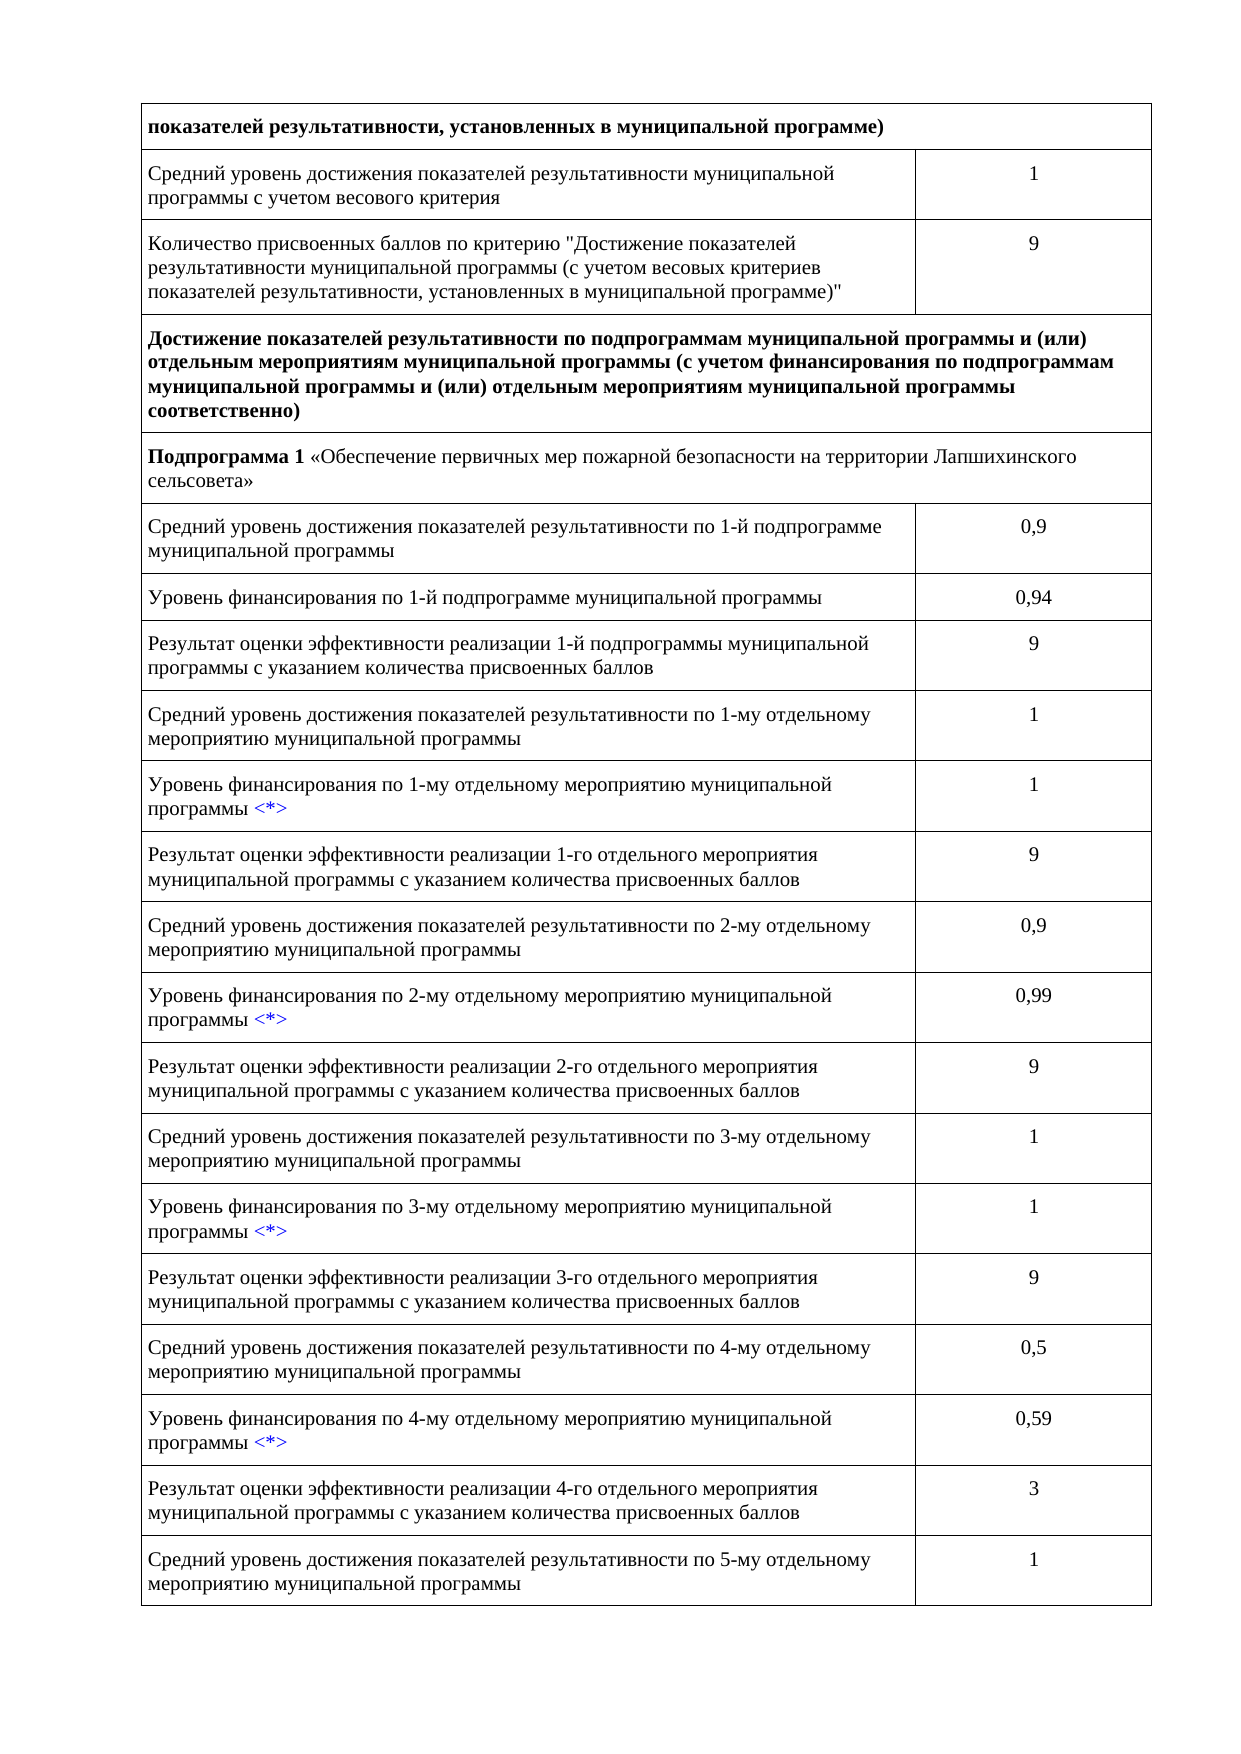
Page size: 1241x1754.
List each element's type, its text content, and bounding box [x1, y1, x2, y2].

table_cell Средний уровень достижения показателей результативности по 5-му отдельному мероприятию муниципальной программы [142, 1536, 915, 1605]
table_cell Результат оценки эффективности реализации 3-го отдельного мероприятия муниципальной программы с указанием количества присвоенных баллов [142, 1254, 915, 1324]
table_cell Достижение показателей результативности по подпрограммам муниципальной программы и (или) отдельным мероприятиям муниципальной программы (с учетом финансирования по подпрограммам муниципальной программы и (или) отдельным мероприятиям муниципальной программы соответственно) [142, 315, 1151, 432]
table_cell 1 [916, 761, 1151, 831]
table_cell 0,99 [916, 973, 1151, 1042]
table_cell 1 [916, 1536, 1151, 1605]
table_cell Уровень финансирования по 2-му отдельному мероприятию муниципальной программы <*> [142, 973, 915, 1042]
table_cell Количество присвоенных баллов по критерию "Достижение показателей результативности муниципальной программы (с учетом весовых критериев показателей результативности, установленных в муниципальной программе)" [142, 220, 915, 314]
table_cell 9 [916, 220, 1151, 314]
table_cell 0,9 [916, 504, 1151, 573]
table_cell 0,94 [916, 574, 1151, 619]
table_cell 9 [916, 621, 1151, 690]
table_cell 1 [916, 1184, 1151, 1253]
table_cell Подпрограмма 1 «Обеспечение первичных мер пожарной безопасности на территории Лапшихинского сельсовета» [142, 433, 1151, 503]
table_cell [142, 104, 1151, 149]
table_cell 9 [916, 832, 1151, 901]
table_cell Уровень финансирования по 3-му отдельному мероприятию муниципальной программы <*> [142, 1184, 915, 1253]
table_cell Уровень финансирования по 4-му отдельному мероприятию муниципальной программы <*> [142, 1395, 915, 1464]
table_cell Результат оценки эффективности реализации 1-й подпрограммы муниципальной программы с указанием количества присвоенных баллов [142, 621, 915, 690]
table_cell Результат оценки эффективности реализации 2-го отдельного мероприятия муниципальной программы с указанием количества присвоенных баллов [142, 1043, 915, 1112]
table_cell 3 [916, 1466, 1151, 1535]
table_cell 1 [916, 691, 1151, 760]
table_cell Средний уровень достижения показателей результативности по 2-му отдельному мероприятию муниципальной программы [142, 902, 915, 972]
table_cell Средний уровень достижения показателей результативности по 3-му отдельному мероприятию муниципальной программы [142, 1114, 915, 1183]
table_cell Средний уровень достижения показателей результативности по 4-му отдельному мероприятию муниципальной программы [142, 1325, 915, 1394]
table_cell Средний уровень достижения показателей результативности по 1-й подпрограмме муниципальной программы [142, 504, 915, 573]
table_cell 0,59 [916, 1395, 1151, 1464]
table_cell Средний уровень достижения показателей результативности муниципальной программы с учетом весового критерия [142, 150, 915, 219]
table_cell Средний уровень достижения показателей результативности по 1-му отдельному мероприятию муниципальной программы [142, 691, 915, 760]
table_cell Результат оценки эффективности реализации 4-го отдельного мероприятия муниципальной программы с указанием количества присвоенных баллов [142, 1466, 915, 1535]
table_cell Уровень финансирования по 1-й подпрограмме муниципальной программы [142, 574, 915, 619]
table_cell 0,5 [916, 1325, 1151, 1394]
table_cell 1 [916, 150, 1151, 219]
table_cell 0,9 [916, 902, 1151, 972]
table_cell Результат оценки эффективности реализации 1-го отдельного мероприятия муниципальной программы с указанием количества присвоенных баллов [142, 832, 915, 901]
table_cell 9 [916, 1254, 1151, 1324]
table_cell Уровень финансирования по 1-му отдельному мероприятию муниципальной программы <*> [142, 761, 915, 831]
table_cell 1 [916, 1114, 1151, 1183]
table_cell 9 [916, 1043, 1151, 1112]
